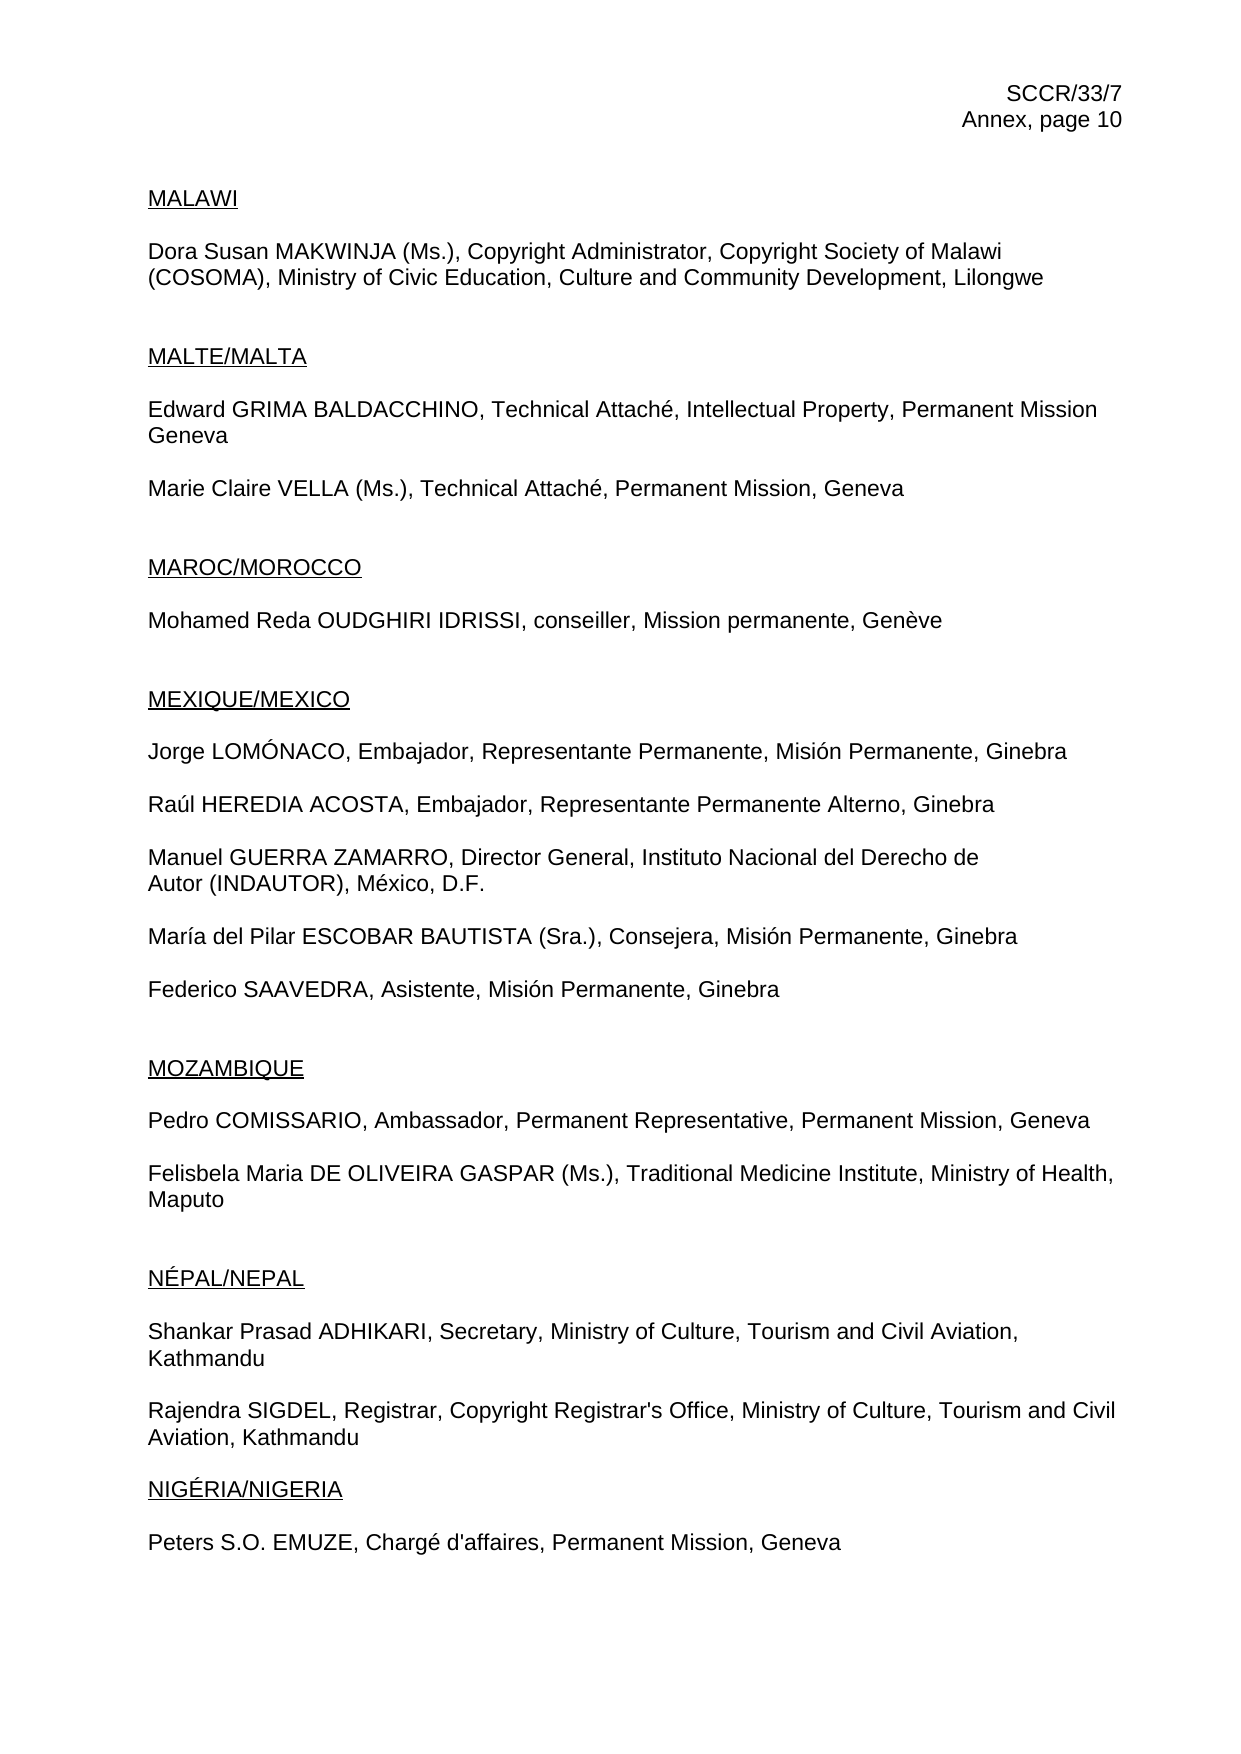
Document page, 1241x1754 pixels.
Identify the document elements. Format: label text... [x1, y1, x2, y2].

text Raúl HEREDIA ACOSTA, Embajador, Representante Permanente Alterno, Ginebra [148, 791, 1122, 817]
text Dora Susan MAKWINJA (Ms.), Copyright Administrator, Copyright Society of Malawi (COSOMA), Ministry of Civic Education, Culture and Community Development, Lilongwe [148, 238, 1122, 290]
text Felisbela Maria DE OLIVEIRA GASPAR (Ms.), Traditional Medicine Institute, Ministry of Health, Maputo [148, 1160, 1122, 1213]
text María del Pilar ESCOBAR BAUTISTA (Sra.), Consejera, Misión Permanente, Ginebra [148, 923, 1122, 949]
text NIGÉRIA/NIGERIA [148, 1476, 1122, 1503]
text Marie Claire VELLA (Ms.), Technical Attaché, Permanent Mission, Geneva [148, 475, 1122, 501]
text Mohamed Reda OUDGHIRI IDRISSI, conseiller, Mission permanente, Genève [148, 607, 1122, 633]
text Shankar Prasad ADHIKARI, Secretary, Ministry of Culture, Tourism and Civil Aviation, Kathmandu [148, 1318, 1122, 1371]
text Federico SAAVEDRA, Asistente, Misión Permanente, Ginebra [148, 976, 1122, 1002]
text Rajendra SIGDEL, Registrar, Copyright Registrar's Office, Ministry of Culture, Tourism and Civil Aviation, Kathmandu [148, 1397, 1122, 1450]
text Peters S.O. EMUZE, Chargé d'affaires, Permanent Mission, Geneva [148, 1529, 1122, 1555]
text Manuel GUERRA ZAMARRO, Director General, Instituto Nacional del Derecho de Autor (INDAUTOR), México, D.F. [148, 844, 1122, 896]
text Pedro COMISSARIO, Ambassador, Permanent Representative, Permanent Mission, Geneva [148, 1107, 1122, 1134]
text Jorge LOMÓNACO, Embajador, Representante Permanente, Misión Permanente, Ginebra [148, 738, 1122, 765]
text MALTE/MALTA [148, 343, 1122, 369]
text Edward GRIMA BALDACCHINO, Technical Attaché, Intellectual Property, Permanent Mission Geneva [148, 396, 1122, 448]
text MEXIQUE/MEXICO [148, 686, 1122, 712]
text NÉPAL/NEPAL [148, 1265, 1122, 1292]
text MAROC/MOROCCO [148, 554, 1122, 580]
text MOZAMBIQUE [148, 1054, 1122, 1081]
text MALAWI [148, 185, 1122, 211]
